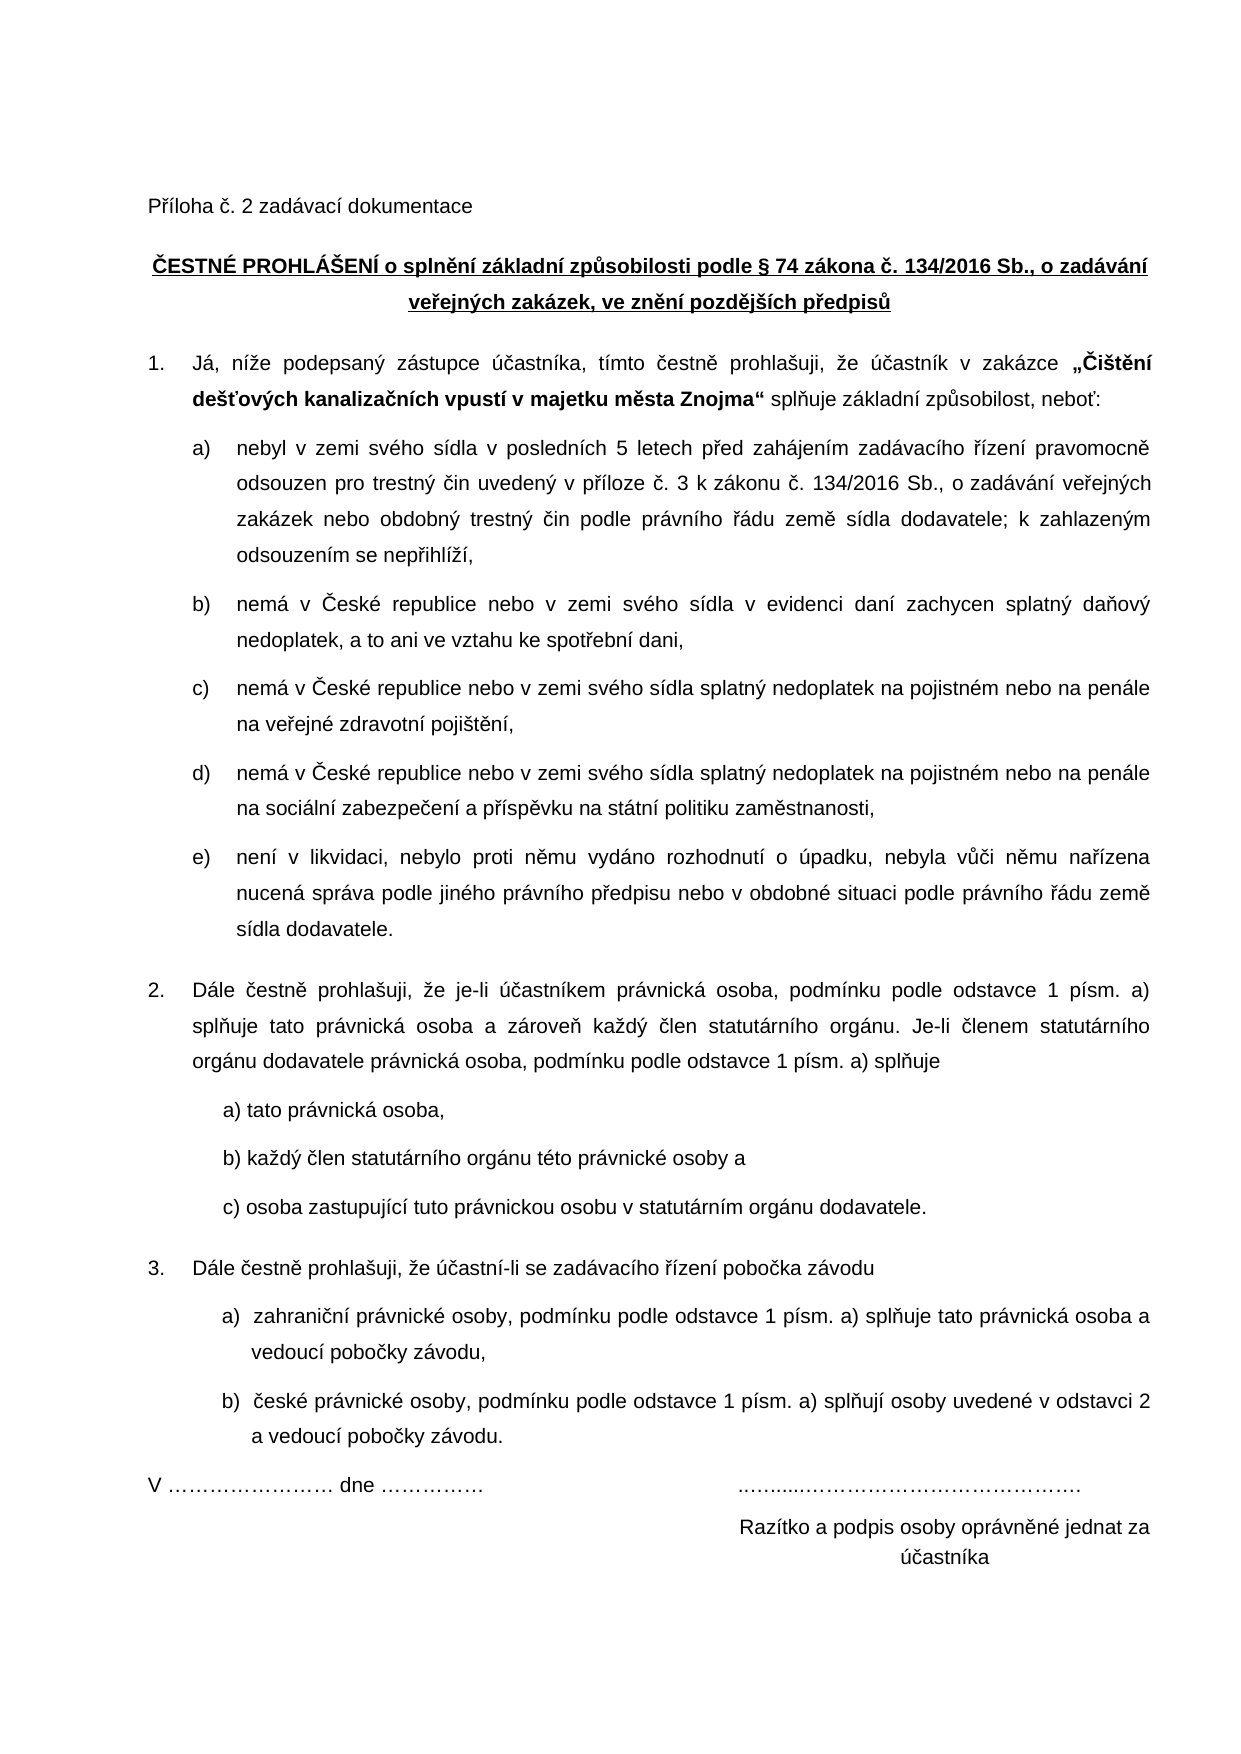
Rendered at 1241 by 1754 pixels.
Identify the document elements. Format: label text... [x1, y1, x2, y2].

list Dále čestně prohlašuji, že je-li účastníkem právnická osoba, podmínku podle odstavce 1 písm. a) splňuje tato právnická osoba a zároveň každý člen statutárního orgánu. Je-li členem statutárního orgánu dodavatele právnická osoba, podmínku podle odstavce 1 písm. a) splňuje [148, 977, 1152, 1073]
text ČESTNÉ PROHLÁŠENÍ o splnění základní způsobilosti podle § 74 zákona č. 134/2016 Sb., o zadávání veřejných zakázek, ve znění pozdějších předpisů [148, 254, 1152, 314]
text a) zahraniční právnické osoby, podmínku podle odstavce 1 písm. a) splňuje tato právnická osoba a vedoucí pobočky závodu, [222, 1304, 1152, 1364]
text b) každý člen statutárního orgánu této právnické osoby a [223, 1146, 1152, 1170]
text c) osoba zastupující tuto právnickou osobu v statutárním orgánu dodavatele. [223, 1195, 1152, 1219]
list není v likvidaci, nebylo proti němu vydáno rozhodnutí o úpadku, nebyla vůči němu nařízena nucená správa podle jiného právního předpisu nebo v obdobné situaci podle právního řádu země sídla dodavatele. [192, 845, 1152, 941]
list Dále čestně prohlašuji, že účastní-li se zadávacího řízení pobočka závodu [148, 1256, 1152, 1279]
list nebyl v zemi svého sídla v posledních 5 letech před zahájením zadávacího řízení pravomocně odsouzen pro trestný čin uvedený v příloze č. 3 k zákonu č. 134/2016 Sb., o zadávání veřejných zakázek nebo obdobný trestný čin podle právního řádu země sídla dodavatele; k zahlazeným odsouzením se nepřihlíží, [192, 435, 1152, 567]
list nemá v České republice nebo v zemi svého sídla v evidenci daní zachycen splatný daňový nedoplatek, a to ani ve vztahu ke spotřební dani, [192, 592, 1152, 651]
list nemá v České republice nebo v zemi svého sídla splatný nedoplatek na pojistném nebo na penále na veřejné zdravotní pojištění, [192, 676, 1152, 736]
text b) české právnické osoby, podmínku podle odstavce 1 písm. a) splňují osoby uvedené v odstavci 2 a vedoucí pobočky závodu. [222, 1388, 1152, 1448]
text a) tato právnická osoba, [223, 1098, 1152, 1122]
list nemá v České republice nebo v zemi svého sídla splatný nedoplatek na pojistném nebo na penále na sociální zabezpečení a příspěvku na státní politiku zaměstnanosti, [192, 760, 1152, 820]
text Razítko a podpis osoby oprávněné jednat za účastníka [738, 1515, 1152, 1569]
list Já, níže podepsaný zástupce účastníka, tímto čestně prohlašuji, že účastník v zakázce „Čištění dešťových kanalizačních vpustí v majetku města Znojma“ splňuje základní způsobilost, neboť: [148, 351, 1152, 411]
text V …………………… dne …………… ..…......…………………………………. [148, 1473, 1152, 1497]
